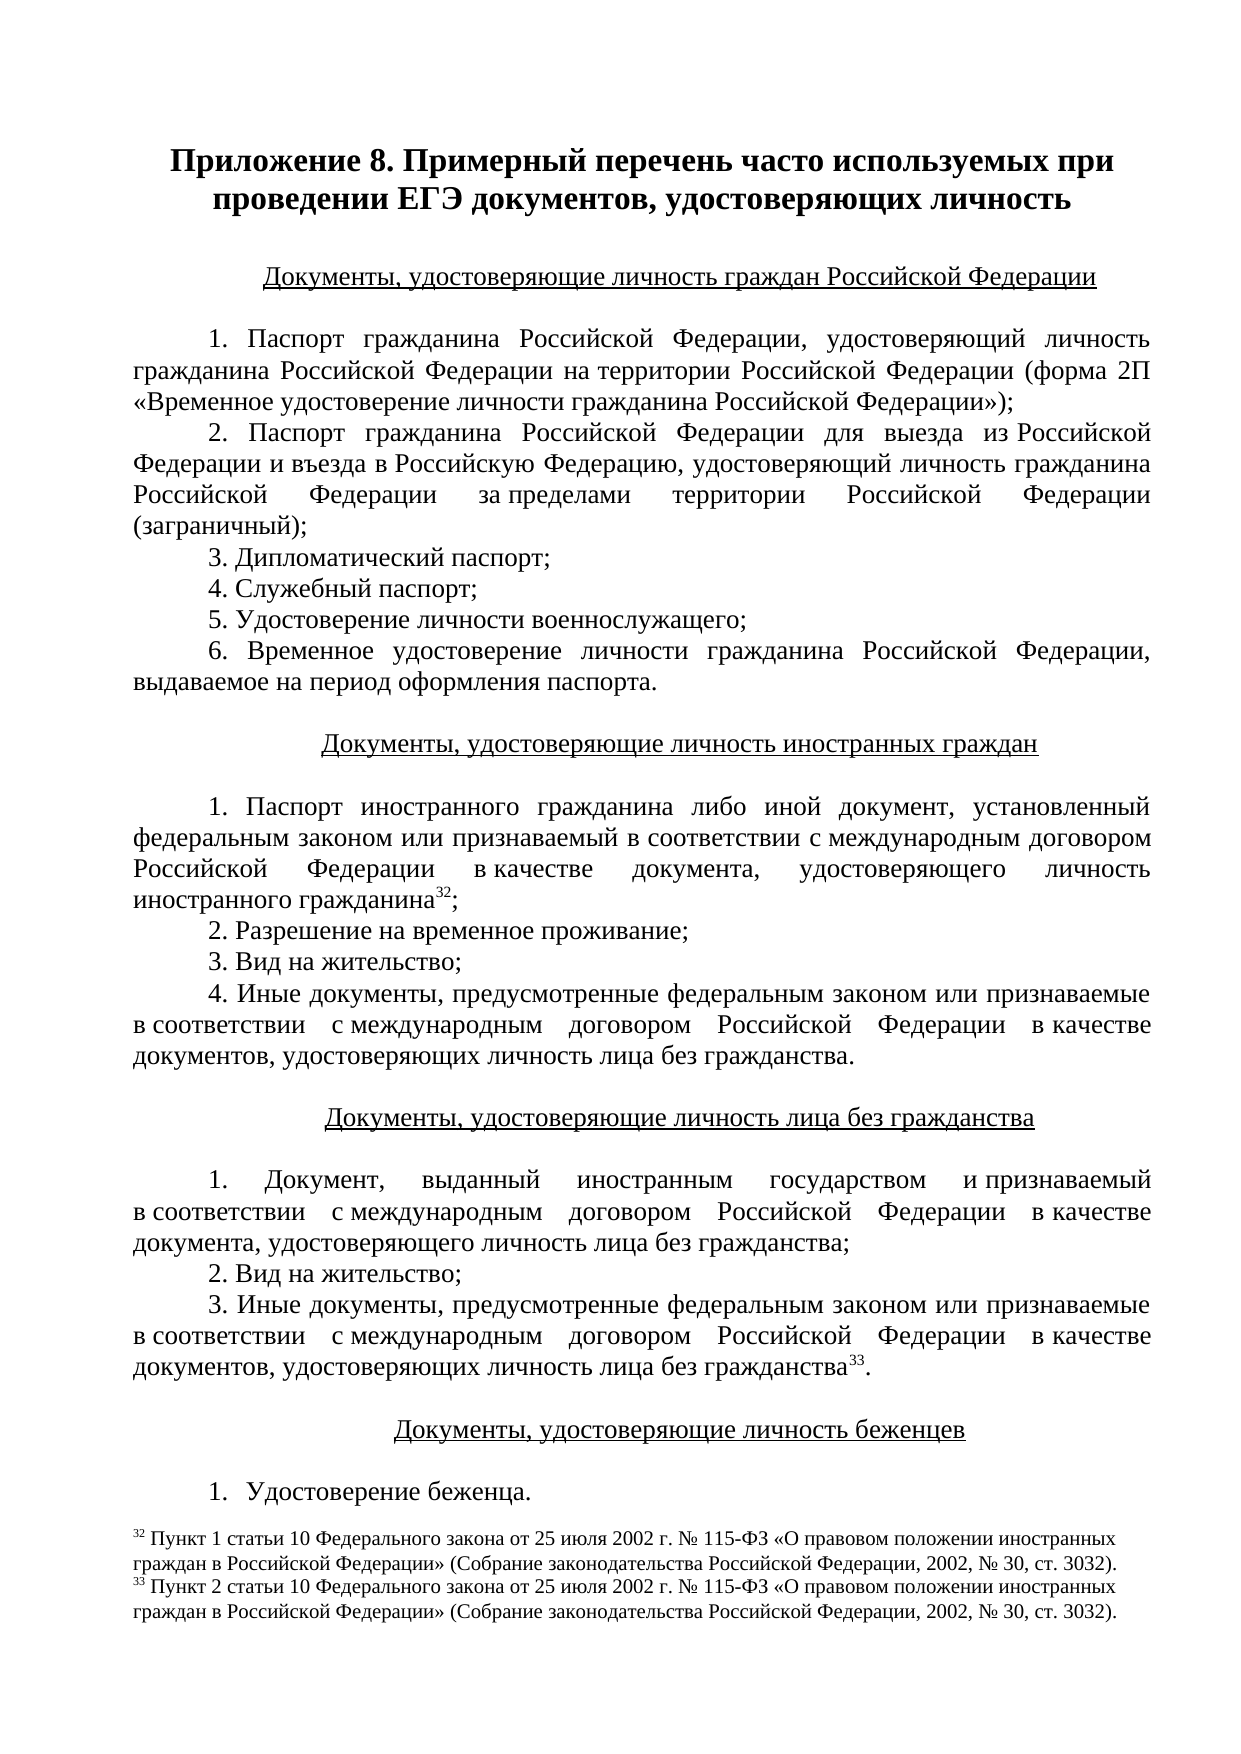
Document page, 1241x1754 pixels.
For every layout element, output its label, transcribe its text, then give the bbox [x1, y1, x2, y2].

text Документы, удостоверяющие личность беженцев [133, 1413, 1152, 1444]
text 3. Дипломатический паспорт; [133, 541, 1152, 572]
list Удостоверение беженца. [133, 1475, 1152, 1506]
subtitle Приложение 8. Примерный перечень часто используемых при проведении ЕГЭ документов, удостоверяющих личность [133, 140, 1152, 217]
text Документы, удостоверяющие личность иностранных граждан [133, 727, 1152, 759]
text 6. Временное удостоверение личности гражданина Российской Федерации, выдаваемое на период оформления паспорта. [133, 634, 1152, 696]
text 2. Разрешение на временное проживание; [133, 914, 1152, 946]
text 3. Иные документы, предусмотренные федеральным законом или признаваемые в соответствии с международным договором Российской Федерации в качестве документов, удостоверяющих личность лица без гражданства. [133, 1288, 1152, 1382]
text 1. Документ, выданный иностранным государством и признаваемый в соответствии с международным договором Российской Федерации в качестве документа, удостоверяющего личность лица без гражданства; [133, 1163, 1152, 1257]
text Документы, удостоверяющие личность лица без гражданства [133, 1101, 1152, 1132]
text 2. Паспорт гражданина Российской Федерации для выезда из Российской Федерации и въезда в Российскую Федерацию, удостоверяющий личность гражданина Российской Федерации за пределами территории Российской Федерации (заграничный); [133, 416, 1152, 541]
text 1. Паспорт иностранного гражданина либо иной документ, установленный федеральным законом или признаваемый в соответствии с международным договором Российской Федерации в качестве документа, удостоверяющего личность иностранного гражданина; [133, 790, 1152, 914]
text 4. Служебный паспорт; [133, 572, 1152, 603]
text 2. Вид на жительство; [133, 1257, 1152, 1288]
text 1. Паспорт гражданина Российской Федерации, удостоверяющий личность гражданина Российской Федерации на территории Российской Федерации (форма 2П «Временное удостоверение личности гражданина Российской Федерации»); [133, 323, 1152, 416]
text 5. Удостоверение личности военнослужащего; [133, 603, 1152, 634]
text Документы, удостоверяющие личность граждан Российской Федерации [133, 260, 1152, 291]
text 3. Вид на жительство; [133, 946, 1152, 977]
text 4. Иные документы, предусмотренные федеральным законом или признаваемые в соответствии с международным договором Российской Федерации в качестве документов, удостоверяющих личность лица без гражданства. [133, 977, 1152, 1070]
